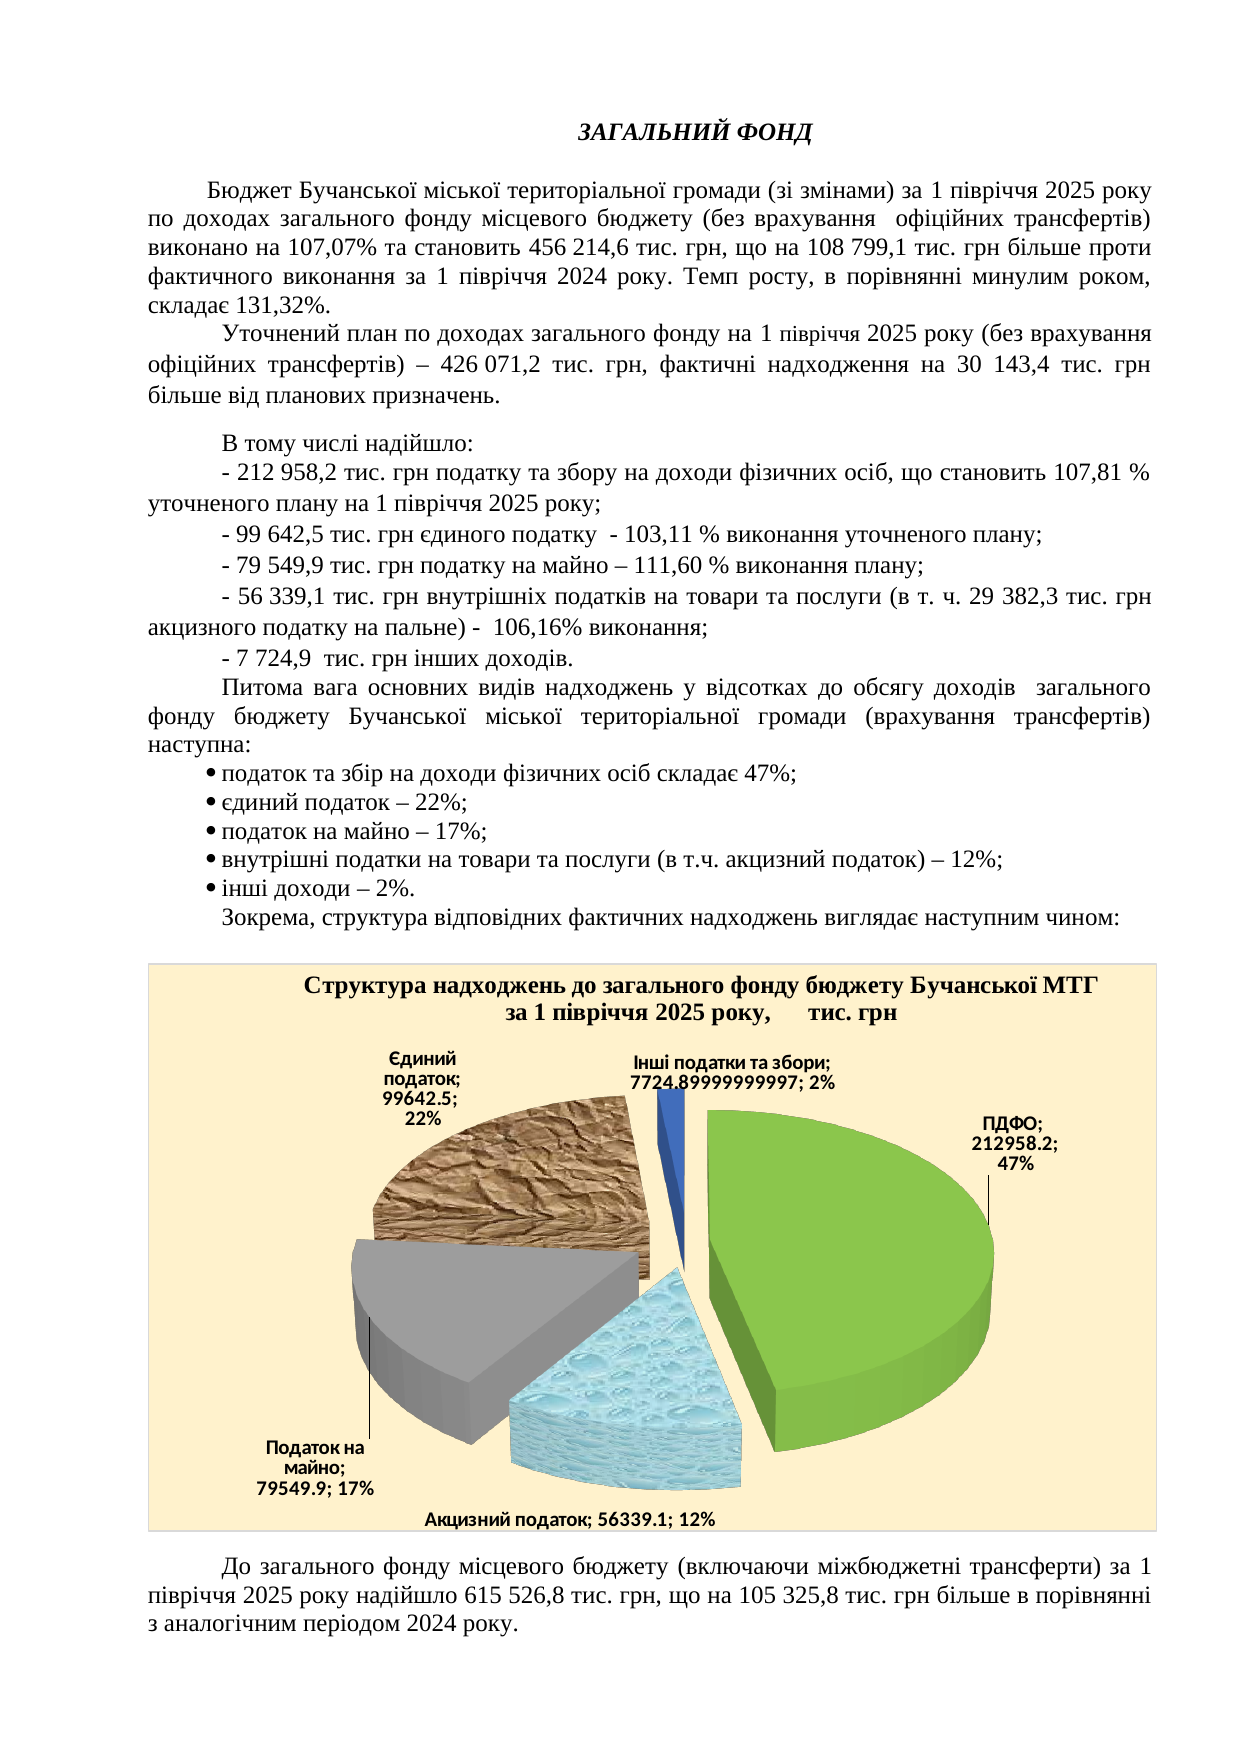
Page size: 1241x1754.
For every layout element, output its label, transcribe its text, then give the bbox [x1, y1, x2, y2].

text Бюджет Бучанської міської територіальної громади (зі змінами) за 1 півріччя 2025 року по доходах загального фонду місцевого бюджету (без врахування офіційних трансфертів) виконано на 107,07% та становить 456 214,6 тис. грн, що на 108 799,1 тис. грн більше проти фактичного виконання за 1 півріччя 2024 року. Темп росту, в порівнянні минулим роком, складає 131,32%. [148, 175, 1152, 318]
list - 212 958,2 тис. грн податку та збору на доходи фізичних осіб, що становить 107,81 % уточненого плану на 1 півріччя 2025 року; [148, 457, 1152, 517]
list Зокрема, структура відповідних фактичних надходжень виглядає наступним чином: [148, 902, 1152, 931]
list внутрішні податки на товари та послуги (в т.ч. акцизний податок) – 12%; [148, 844, 1152, 873]
list Уточнений план по доходах загального фонду на 1 півріччя 2025 року (без врахування офіційних трансфертів) – 426 071,2 тис. грн, фактичні надходження на 30 143,4 тис. грн більше від планових призначень. [148, 318, 1152, 409]
list інші доходи – 2%. [148, 873, 1152, 902]
text В тому числі надійшло: [148, 428, 1152, 457]
list - 79 549,9 тис. грн податку на майно – 111,60 % виконання плану; [221, 550, 1152, 579]
list Питома вага основних видів надходжень у відсотках до обсягу доходів загального фонду бюджету Бучанської міської територіальної громади (врахування трансфертів) наступна: [148, 672, 1152, 758]
picture [373, 1096, 649, 1279]
list - 7 724,9 тис. грн інших доходів. [148, 643, 1152, 672]
list податок та збір на доходи фізичних осіб складає 47%; [148, 758, 1152, 787]
list - 56 339,1 тис. грн внутрішніх податків на товари та послуги (в т. ч. 29 382,3 тис. грн акцизного податку на пальне) - 106,16% виконання; [148, 581, 1152, 641]
list - 99 642,5 тис. грн єдиного податку - 103,11 % виконання уточненого плану; [221, 519, 1152, 548]
text До загального фонду місцевого бюджету (включаючи міжбюджетні трансферти) за 1 півріччя 2025 року надійшло 615 526,8 тис. грн, що на 105 325,8 тис. грн більше в порівнянні з аналогічним періодом 2024 року. [148, 1551, 1152, 1637]
picture [509, 1268, 742, 1490]
list єдиний податок – 22%; [148, 787, 1152, 816]
text ЗАГАЛЬНИЙ ФОНД [148, 117, 1152, 146]
list податок на майно – 17%; [148, 816, 1152, 844]
